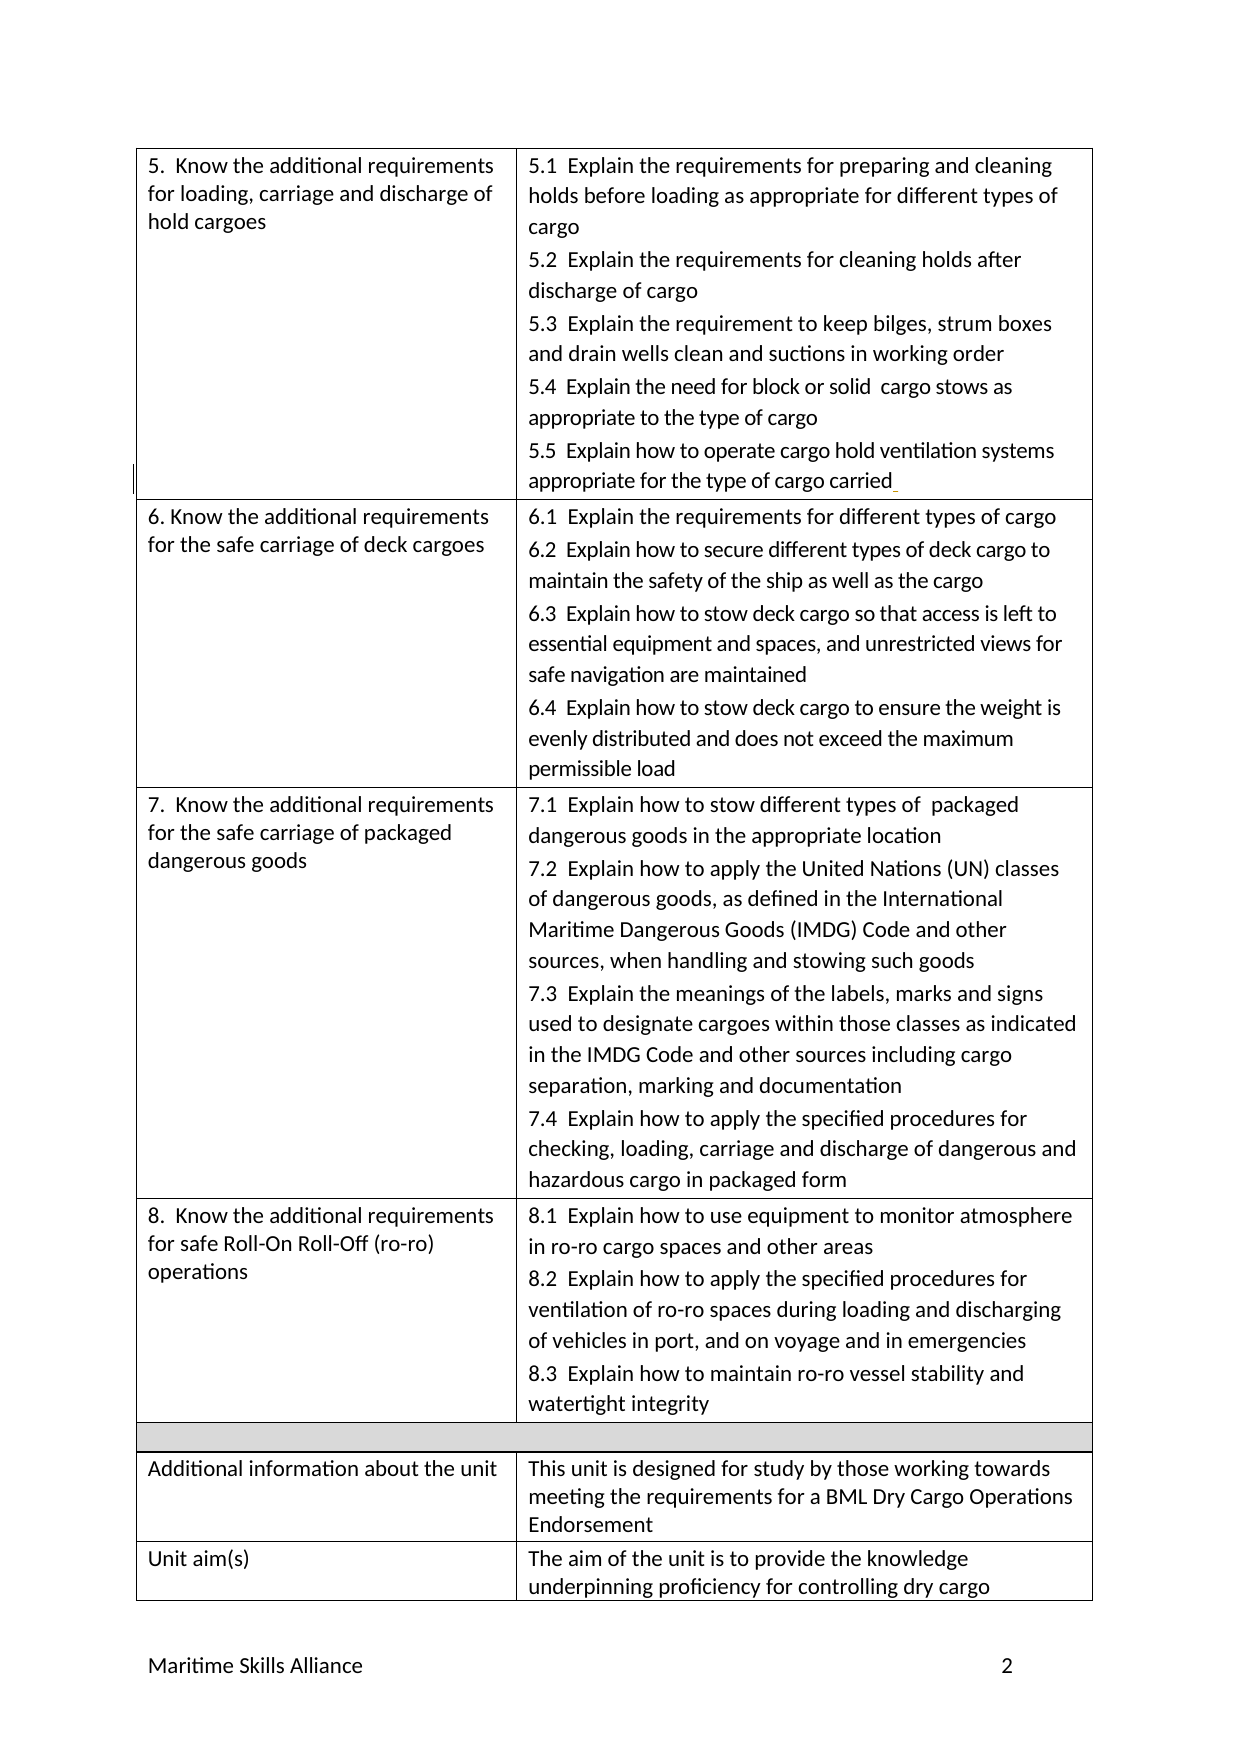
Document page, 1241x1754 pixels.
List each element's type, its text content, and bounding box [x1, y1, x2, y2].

table_cell 6.1 Explain the requirements for different types of cargo 6.2 Explain how to secure different types of deck cargo to maintain the safety of the ship as well as the cargo 6.3 Explain how to stow deck cargo so that access is left to essential equipment and spaces, and unrestricted views for safe navigation are maintained 6.4 Explain how to stow deck cargo to ensure the weight is evenly distributed and does not exceed the maximum permissible load [517, 500, 1092, 787]
table_cell [137, 1423, 517, 1451]
table_cell 6. Know the additional requirements for the safe carriage of deck cargoes [137, 500, 516, 787]
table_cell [517, 1542, 1092, 1600]
table_cell 7. Know the additional requirements for the safe carriage of packaged dangerous goods [137, 788, 516, 1198]
table_cell 8.1 Explain how to use equipment to monitor atmosphere in ro-ro cargo spaces and other areas 8.2 Explain how to apply the specified procedures for ventilation of ro-ro spaces during loading and discharging of vehicles in port, and on voyage and in emergencies 8.3 Explain how to maintain ro-ro vessel stability and watertight integrity [517, 1199, 1092, 1422]
table_cell 7.1 Explain how to stow different types of packaged dangerous goods in the appropriate location 7.2 Explain how to apply the United Nations (UN) classes of dangerous goods, as defined in the International Maritime Dangerous Goods (IMDG) Code and other sources, when handling and stowing such goods 7.3 Explain the meanings of the labels, marks and signs used to designate cargoes within those classes as indicated in the IMDG Code and other sources including cargo separation, marking and documentation 7.4 Explain how to apply the specified procedures for checking, loading, carriage and discharge of dangerous and hazardous cargo in packaged form [517, 788, 1092, 1198]
table_cell Additional information about the unit [137, 1453, 516, 1541]
table_cell 5. Know the additional requirements for loading, carriage and discharge of hold cargoes [137, 149, 516, 499]
table_cell 5.1 Explain the requirements for preparing and cleaning holds before loading as appropriate for different types of cargo 5.2 Explain the requirements for cleaning holds after discharge of cargo 5.3 Explain the requirement to keep bilges, strum boxes and drain wells clean and suctions in working order 5.4 Explain the need for block or solid cargo stows as appropriate to the type of cargo 5.5 Explain how to operate cargo hold ventilation systems appropriate for the type of cargo carried [517, 149, 1092, 499]
table_cell This unit is designed for study by those working towards meeting the requirements for a BML Dry Cargo Operations Endorsement [517, 1453, 1092, 1541]
table_cell [517, 1423, 1092, 1451]
table_cell 8. Know the additional requirements for safe Roll-On Roll-Off (ro-ro) operations [137, 1199, 516, 1422]
table_cell Unit aim(s) [137, 1542, 516, 1600]
